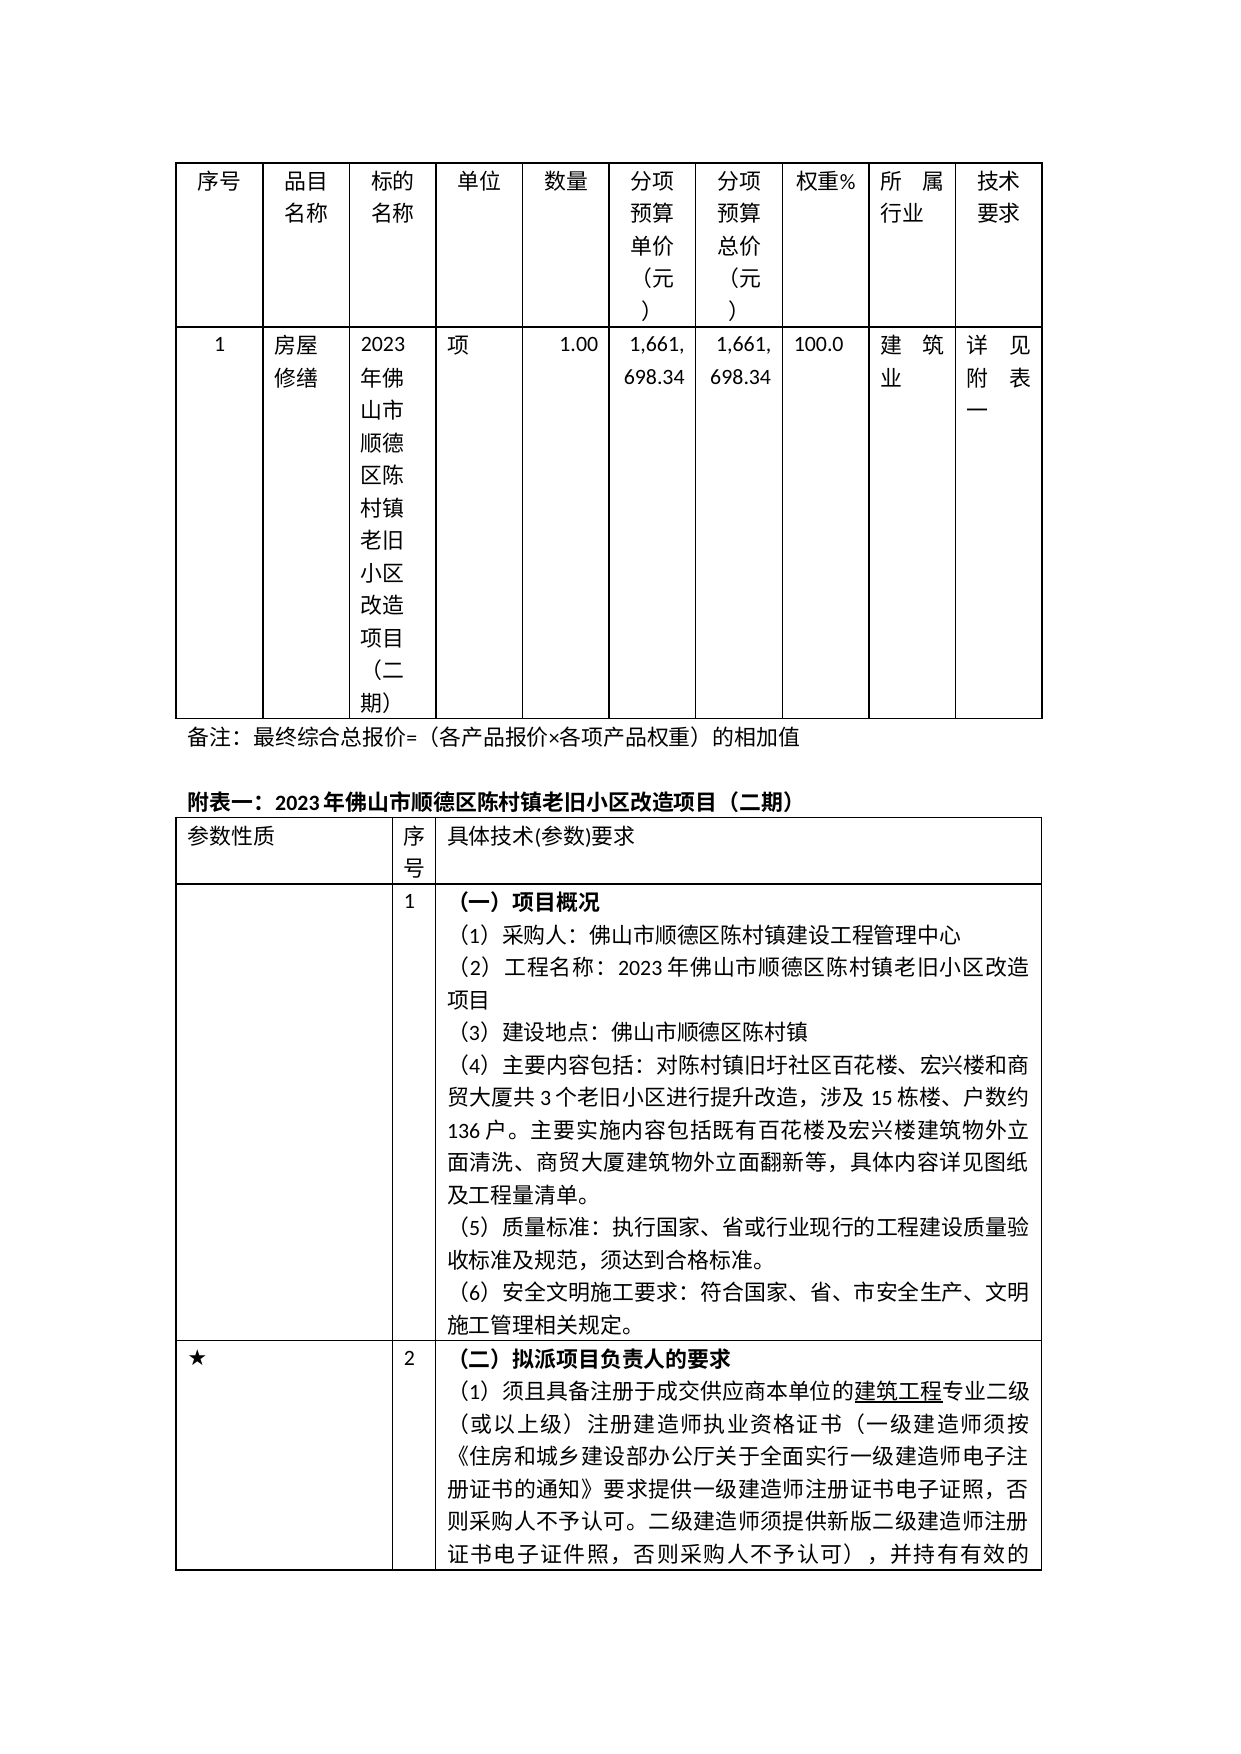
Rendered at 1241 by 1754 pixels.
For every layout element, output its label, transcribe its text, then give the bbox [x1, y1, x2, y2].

table_cell 1,661,698.34 [610, 328, 695, 718]
table_header 分项预算单价（元） [610, 164, 695, 326]
table_header 分项预算总价（元） [696, 164, 782, 326]
table_cell [177, 885, 392, 1340]
table_cell 项 [437, 328, 522, 718]
table_header 参数性质 [177, 818, 392, 883]
table_header 序号 [177, 164, 262, 326]
table_header 标的名称 [350, 164, 435, 326]
table_header 数量 [523, 164, 608, 326]
table_cell 1,661,698.34 [696, 328, 782, 718]
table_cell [436, 1341, 1041, 1569]
table_cell 1 [393, 885, 435, 1340]
table_cell 2023年佛山市顺德区陈村镇老旧小区改造项目（二期） [350, 328, 435, 718]
table_cell 2 [393, 1341, 435, 1569]
table_cell 1 [177, 328, 262, 718]
table_cell 1.00 [523, 328, 608, 718]
table_header 所属行业 [870, 164, 955, 326]
table_header 具体技术(参数)要求 [436, 818, 1041, 883]
table_header 权重% [783, 164, 868, 326]
text 备注：最终综合总报价=（各产品报价×各项产品权重）的相加值 [187, 719, 1053, 752]
table_header 序号 [393, 818, 435, 883]
table_cell ★ [177, 1341, 392, 1569]
text 附表一：2023年佛山市顺德区陈村镇老旧小区改造项目（二期） [187, 784, 1053, 817]
table_header 品目名称 [264, 164, 349, 326]
table_header 单位 [437, 164, 522, 326]
table_cell 详见附表一 [956, 328, 1041, 718]
table_header 技术要求 [956, 164, 1041, 326]
table_cell 建筑业 [870, 328, 955, 718]
table_cell （一）项目概况 （1）采购人：佛山市顺德区陈村镇建设工程管理中心 （2）工程名称：2023年佛山市顺德区陈村镇老旧小区改造项目 （3）建设地点：佛山市顺德区陈村镇 （4）主要内容包括：对陈村镇旧圩社区百花楼、宏兴楼和商贸大厦共3个老旧小区进行提升改造，涉及15栋楼、户数约136户。主要实施内容包括既有百花楼及宏兴楼建筑物外立面清洗、商贸大厦建筑物外立面翻新等，具体内容详见图纸及工程量清单。 （5）质量标准：执行国家、省或行业现行的工程建设质量验收标准及规范，须达到合格标准。 （6）安全文明施工要求：符合国家、省、市安全生产、文明施工管理相关规定。 [436, 885, 1041, 1340]
table_cell 100.0 [783, 328, 868, 718]
table_cell 房屋修缮 [264, 328, 349, 718]
